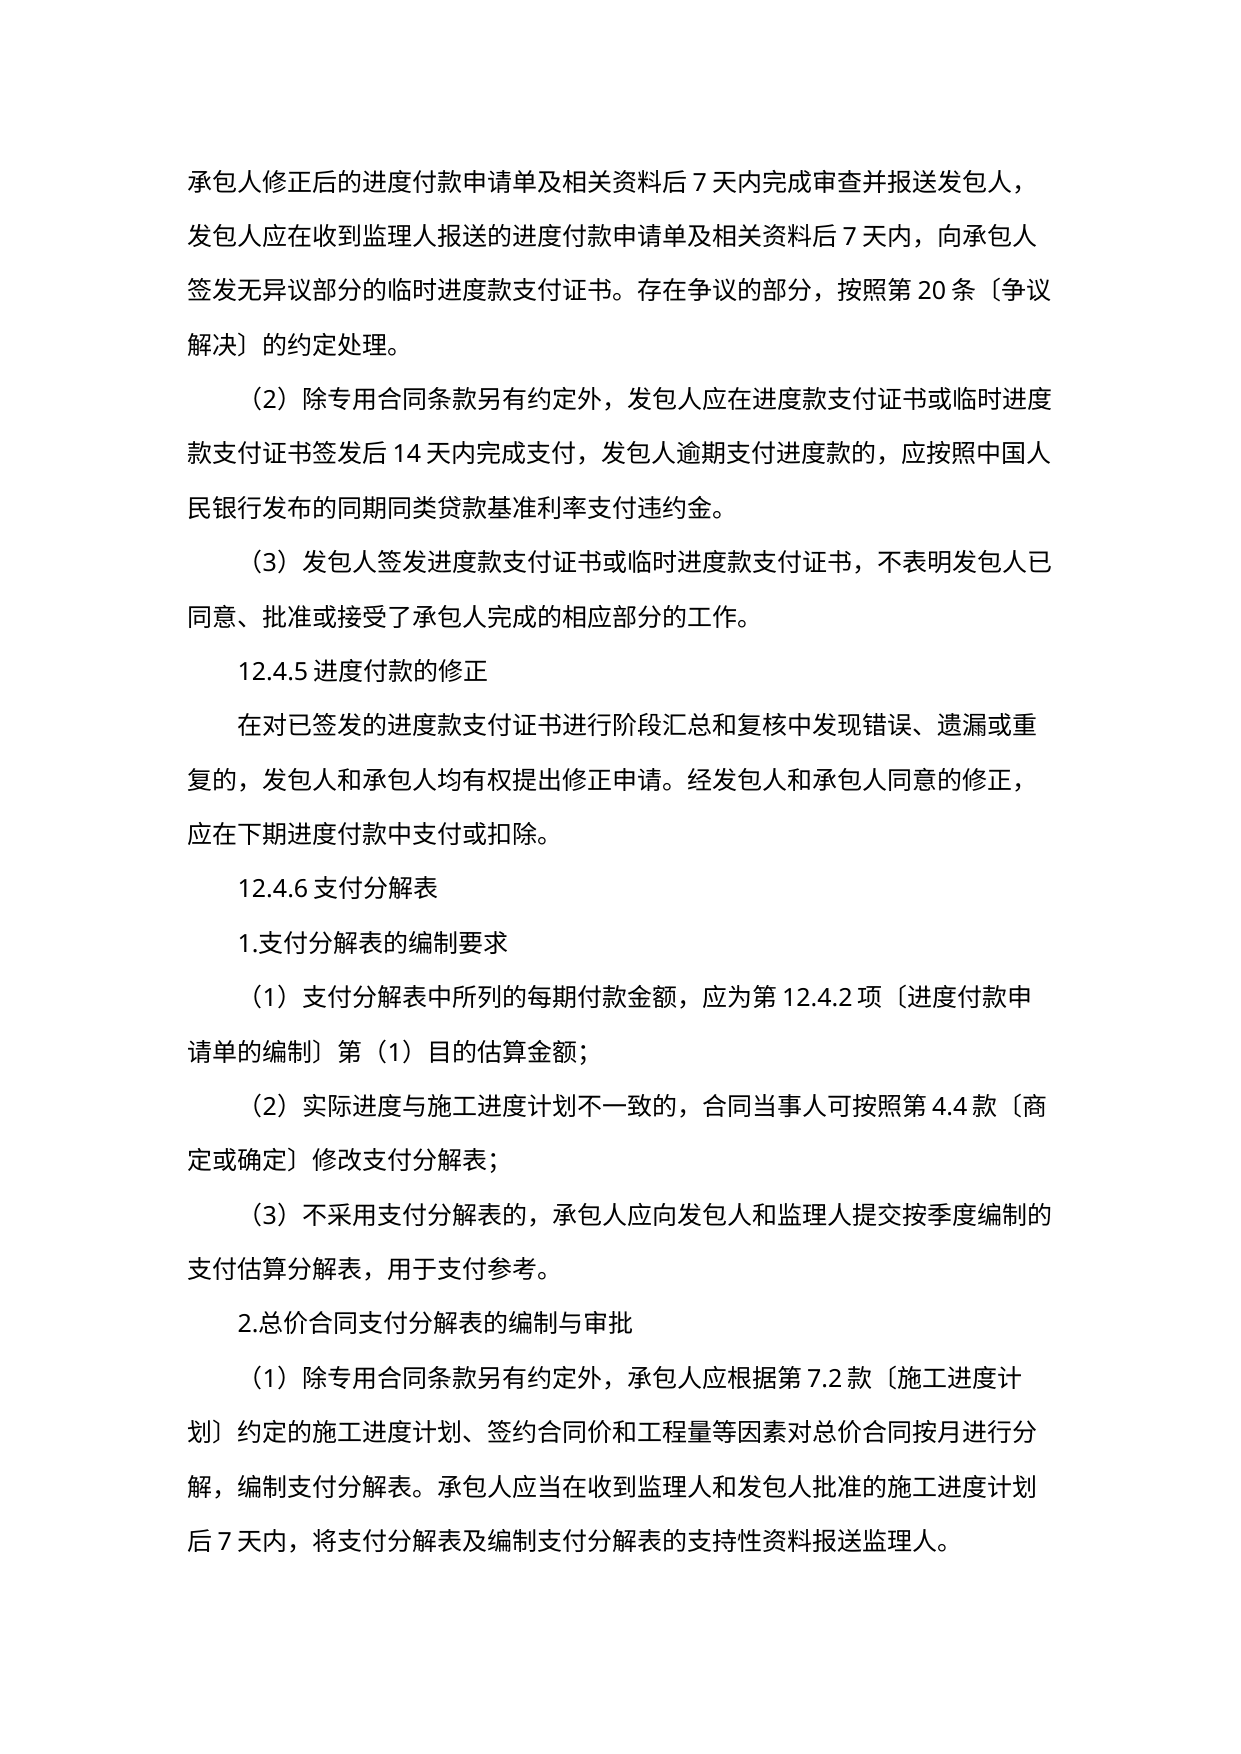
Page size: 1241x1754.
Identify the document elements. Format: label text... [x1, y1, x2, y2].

text 2.总价合同支付分解表的编制与审批 [187, 1304, 1053, 1340]
text （2）实际进度与施工进度计划不一致的，合同当事人可按照第4.4款〔商定或确定〕修改支付分解表； [187, 1086, 1053, 1177]
text （2）除专用合同条款另有约定外，发包人应在进度款支付证书或临时进度款支付证书签发后14天内完成支付，发包人逾期支付进度款的，应按照中国人民银行发布的同期同类贷款基准利率支付违约金。 [187, 379, 1053, 524]
text 12.4.5进度付款的修正 [187, 651, 1053, 688]
text （3）不采用支付分解表的，承包人应向发包人和监理人提交按季度编制的支付估算分解表，用于支付参考。 [187, 1195, 1053, 1286]
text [187, 162, 1053, 361]
text 在对已签发的进度款支付证书进行阶段汇总和复核中发现错误、遗漏或重复的，发包人和承包人均有权提出修正申请。经发包人和承包人同意的修正，应在下期进度付款中支付或扣除。 [187, 706, 1053, 851]
text 1.支付分解表的编制要求 [187, 923, 1053, 959]
text （1）支付分解表中所列的每期付款金额，应为第12.4.2项〔进度付款申请单的编制〕第（1）目的估算金额； [187, 978, 1053, 1068]
text （1）除专用合同条款另有约定外，承包人应根据第7.2款〔施工进度计划〕约定的施工进度计划、签约合同价和工程量等因素对总价合同按月进行分解，编制支付分解表。承包人应当在收到监理人和发包人批准的施工进度计划后7天内，将支付分解表及编制支付分解表的支持性资料报送监理人。 [187, 1358, 1053, 1558]
text （3）发包人签发进度款支付证书或临时进度款支付证书，不表明发包人已同意、批准或接受了承包人完成的相应部分的工作。 [187, 543, 1053, 633]
text 12.4.6支付分解表 [187, 869, 1053, 905]
